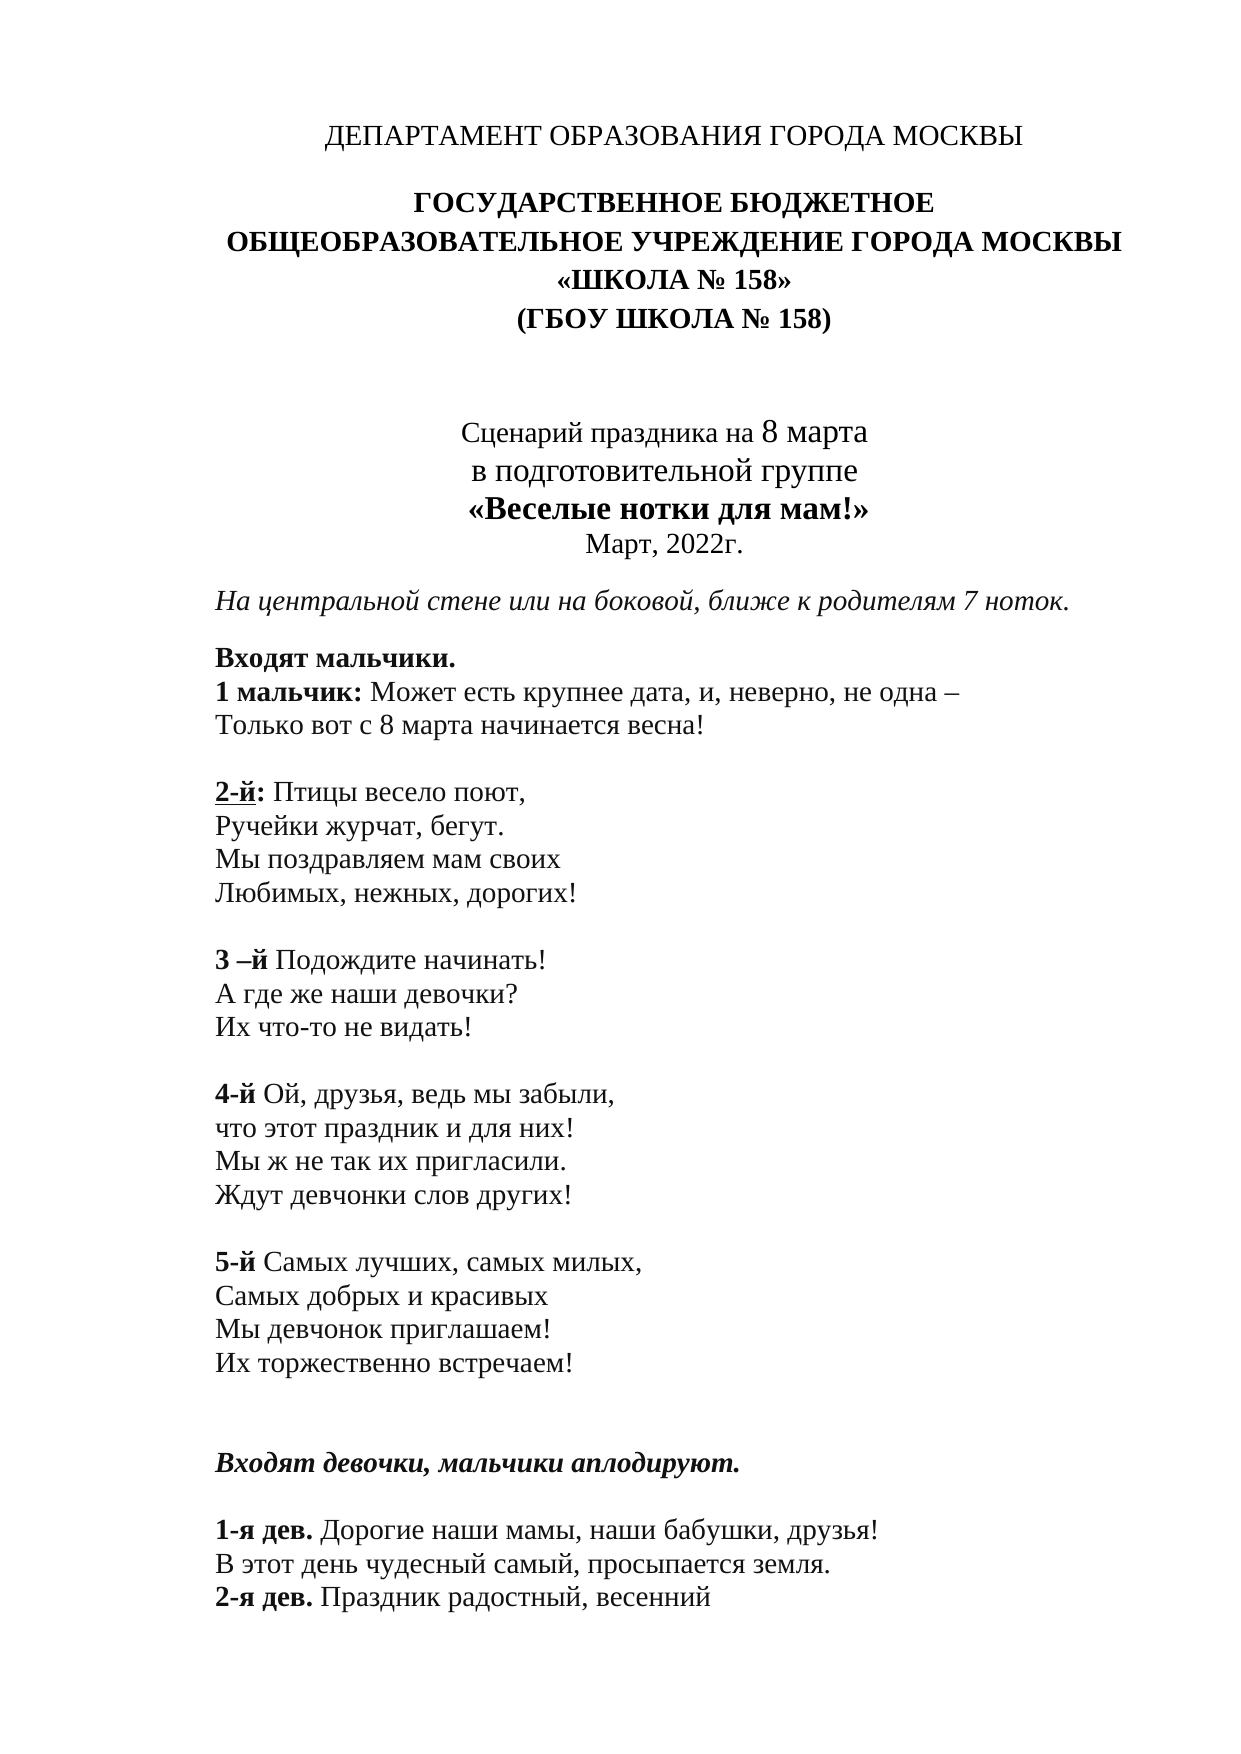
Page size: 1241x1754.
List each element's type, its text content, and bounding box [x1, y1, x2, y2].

text 1-я дев. Дорогие наши мамы, наши бабушки, друзья! [177, 1512, 1152, 1546]
text что этот праздник и для них! [177, 1110, 1152, 1143]
text В этот день чудесный самый, просыпается земля. [177, 1546, 1152, 1579]
text Март, 2022г. [177, 526, 1152, 560]
text Мы поздравляем мам своих [177, 842, 1152, 875]
text Самых добрых и красивых [177, 1278, 1152, 1311]
text Сценарий праздника на 8 марта [177, 411, 1152, 450]
text ГОСУДАРСТВЕННОЕ БЮДЖЕТНОЕ [132, 185, 1216, 219]
text Их торжественно встречаем! [177, 1345, 1152, 1378]
text А где же наши девочки? [177, 976, 1152, 1009]
text Входят мальчики. [177, 640, 1152, 674]
text Мы девчонок приглашаем! [177, 1311, 1152, 1345]
text 2-й: Птицы весело поют, [177, 774, 1152, 808]
text Мы ж не так их пригласили. [177, 1143, 1152, 1177]
text «Веселые нотки для мам!» [177, 488, 1152, 526]
text «ШКОЛА № 158» [132, 262, 1216, 296]
text Ждут девчонки слов других! [177, 1177, 1152, 1211]
text Только вот с 8 марта начинается весна! [177, 707, 1152, 741]
text ДЕПАРТАМЕНТ ОБРАЗОВАНИЯ ГОРОДА МОСКВЫ [132, 118, 1216, 152]
text ОБЩЕОБРАЗОВАТЕЛЬНОЕ УЧРЕЖДЕНИЕ ГОРОДА МОСКВЫ [132, 224, 1216, 257]
text 2-я дев. Праздник радостный, весенний [177, 1579, 1152, 1613]
text Любимых, нежных, дорогих! [177, 875, 1152, 909]
text Ручейки журчат, бегут. [177, 808, 1152, 842]
text На центральной стене или на боковой, ближе к родителям 7 ноток. [177, 583, 1152, 617]
text Входят девочки, мальчики аплодируют. [177, 1445, 1152, 1479]
text Их что-то не видать! [177, 1009, 1152, 1043]
text (ГБОУ ШКОЛА № 158) [132, 301, 1216, 334]
text 3 –й Подождите начинать! [177, 942, 1152, 976]
text 5-й Самых лучших, самых милых, [177, 1244, 1152, 1278]
text в подготовительной группе [177, 450, 1152, 488]
text 1 мальчик: Может есть крупнее дата, и, неверно, не одна – [177, 674, 1152, 707]
text 4-й Ой, друзья, ведь мы забыли, [177, 1076, 1152, 1110]
